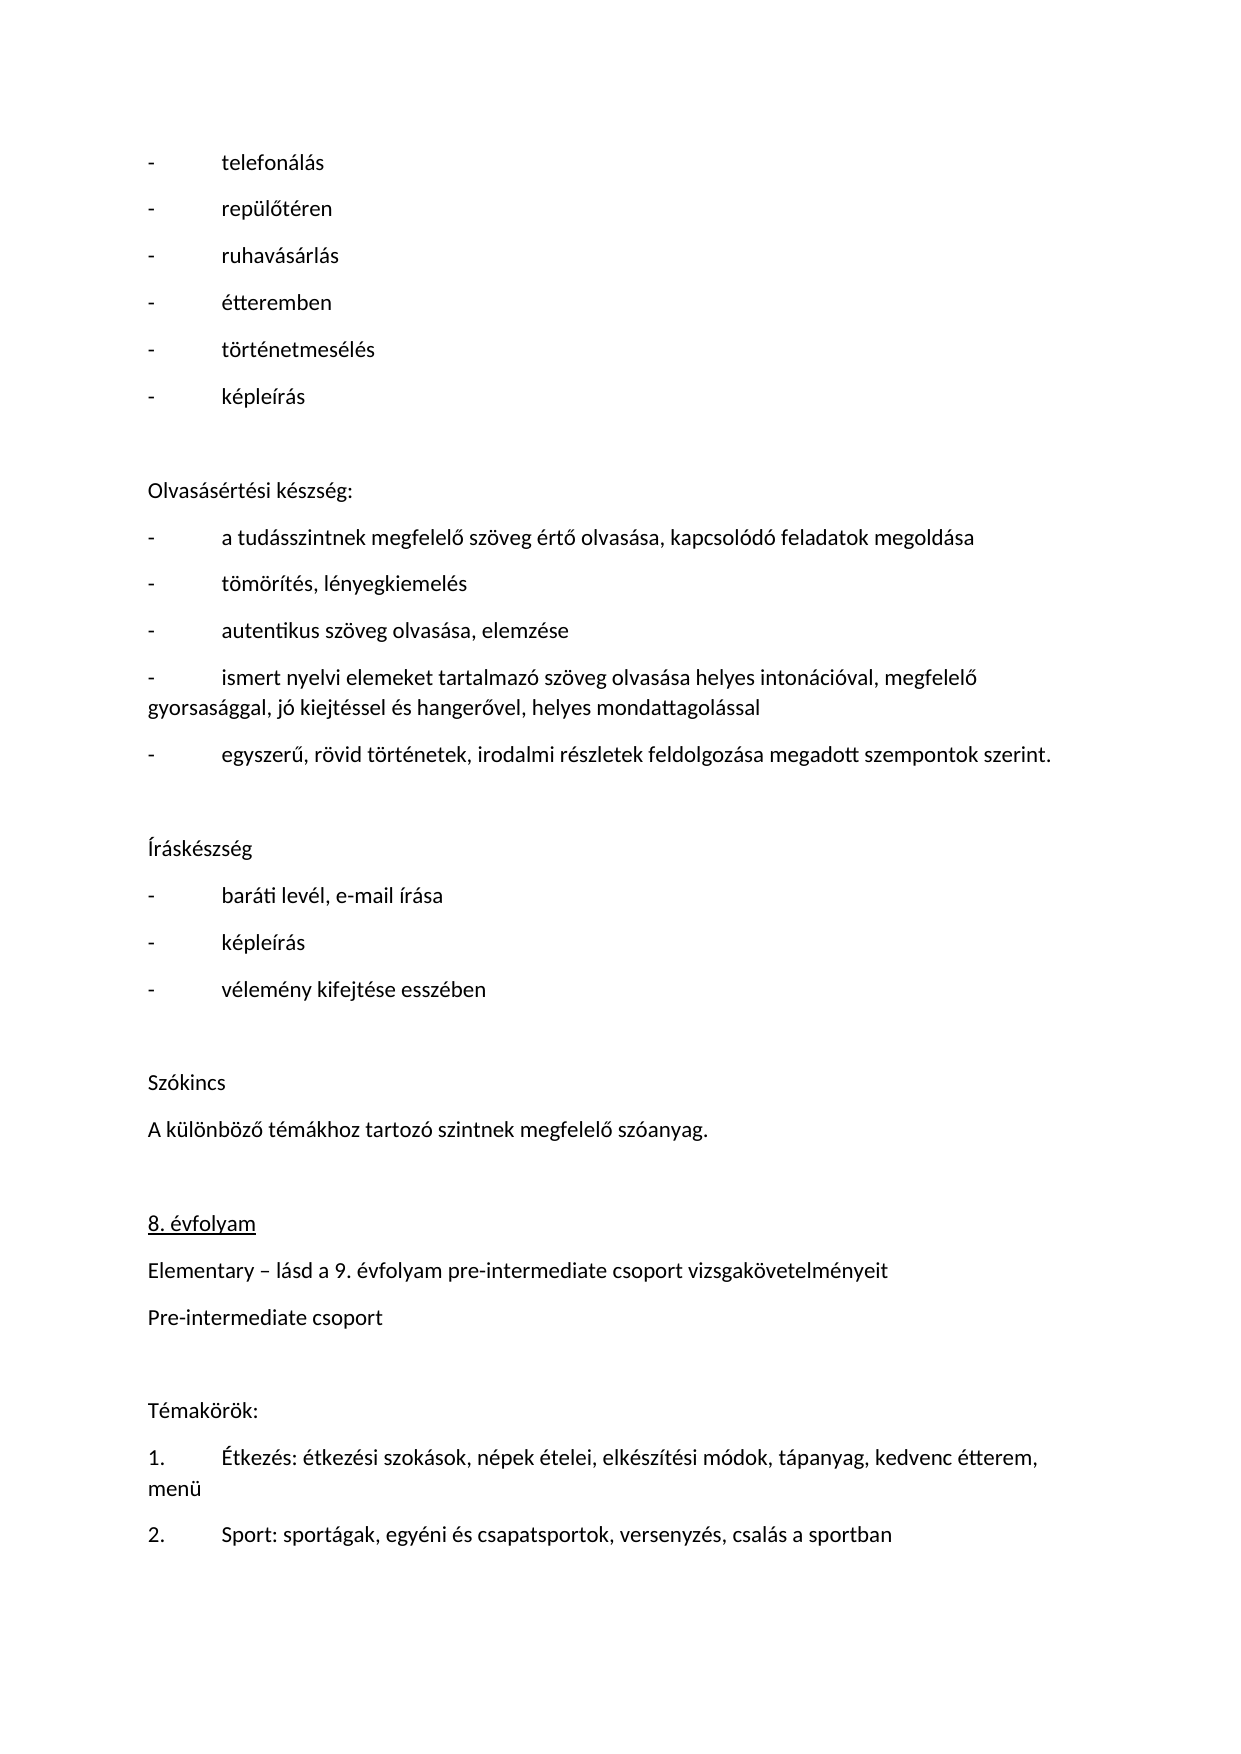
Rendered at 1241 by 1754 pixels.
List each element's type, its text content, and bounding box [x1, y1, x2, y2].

text - egyszerű, rövid történetek, irodalmi részletek feldolgozása megadott szempontok szerint. [148, 740, 1093, 768]
text - telefonálás [148, 148, 1093, 176]
text Témakörök: [148, 1397, 1093, 1424]
text 8. évfolyam [148, 1209, 1093, 1237]
text Olvasásértési készség: [148, 476, 1093, 504]
text - vélemény kifejtése esszében [148, 975, 1093, 1003]
text - képleírás [148, 382, 1093, 410]
text 1. Étkezés: étkezési szokások, népek ételei, elkészítési módok, tápanyag, kedvenc étterem, menü [148, 1443, 1093, 1502]
text - történetmesélés [148, 335, 1093, 363]
text - repülőtéren [148, 194, 1093, 222]
text - tömörítés, lényegkiemelés [148, 569, 1093, 597]
text Pre-intermediate csoport [148, 1303, 1093, 1331]
text - ismert nyelvi elemeket tartalmazó szöveg olvasása helyes intonációval, megfelelő gyorsasággal, jó kiejtéssel és hangerővel, helyes mondattagolással [148, 663, 1093, 721]
text A különböző témákhoz tartozó szintnek megfelelő szóanyag. [148, 1115, 1093, 1143]
text - étteremben [148, 288, 1093, 316]
text 2. Sport: sportágak, egyéni és csapatsportok, versenyzés, csalás a sportban [148, 1521, 1093, 1548]
text - baráti levél, e-mail írása [148, 881, 1093, 909]
text Elementary – lásd a 9. évfolyam pre-intermediate csoport vizsgakövetelményeit [148, 1256, 1093, 1284]
text - képleírás [148, 928, 1093, 956]
text - a tudásszintnek megfelelő szöveg értő olvasása, kapcsolódó feladatok megoldása [148, 523, 1093, 551]
text Íráskészség [148, 834, 1093, 862]
text - autentikus szöveg olvasása, elemzése [148, 616, 1093, 644]
text Szókincs [148, 1068, 1093, 1096]
text - ruhavásárlás [148, 241, 1093, 269]
